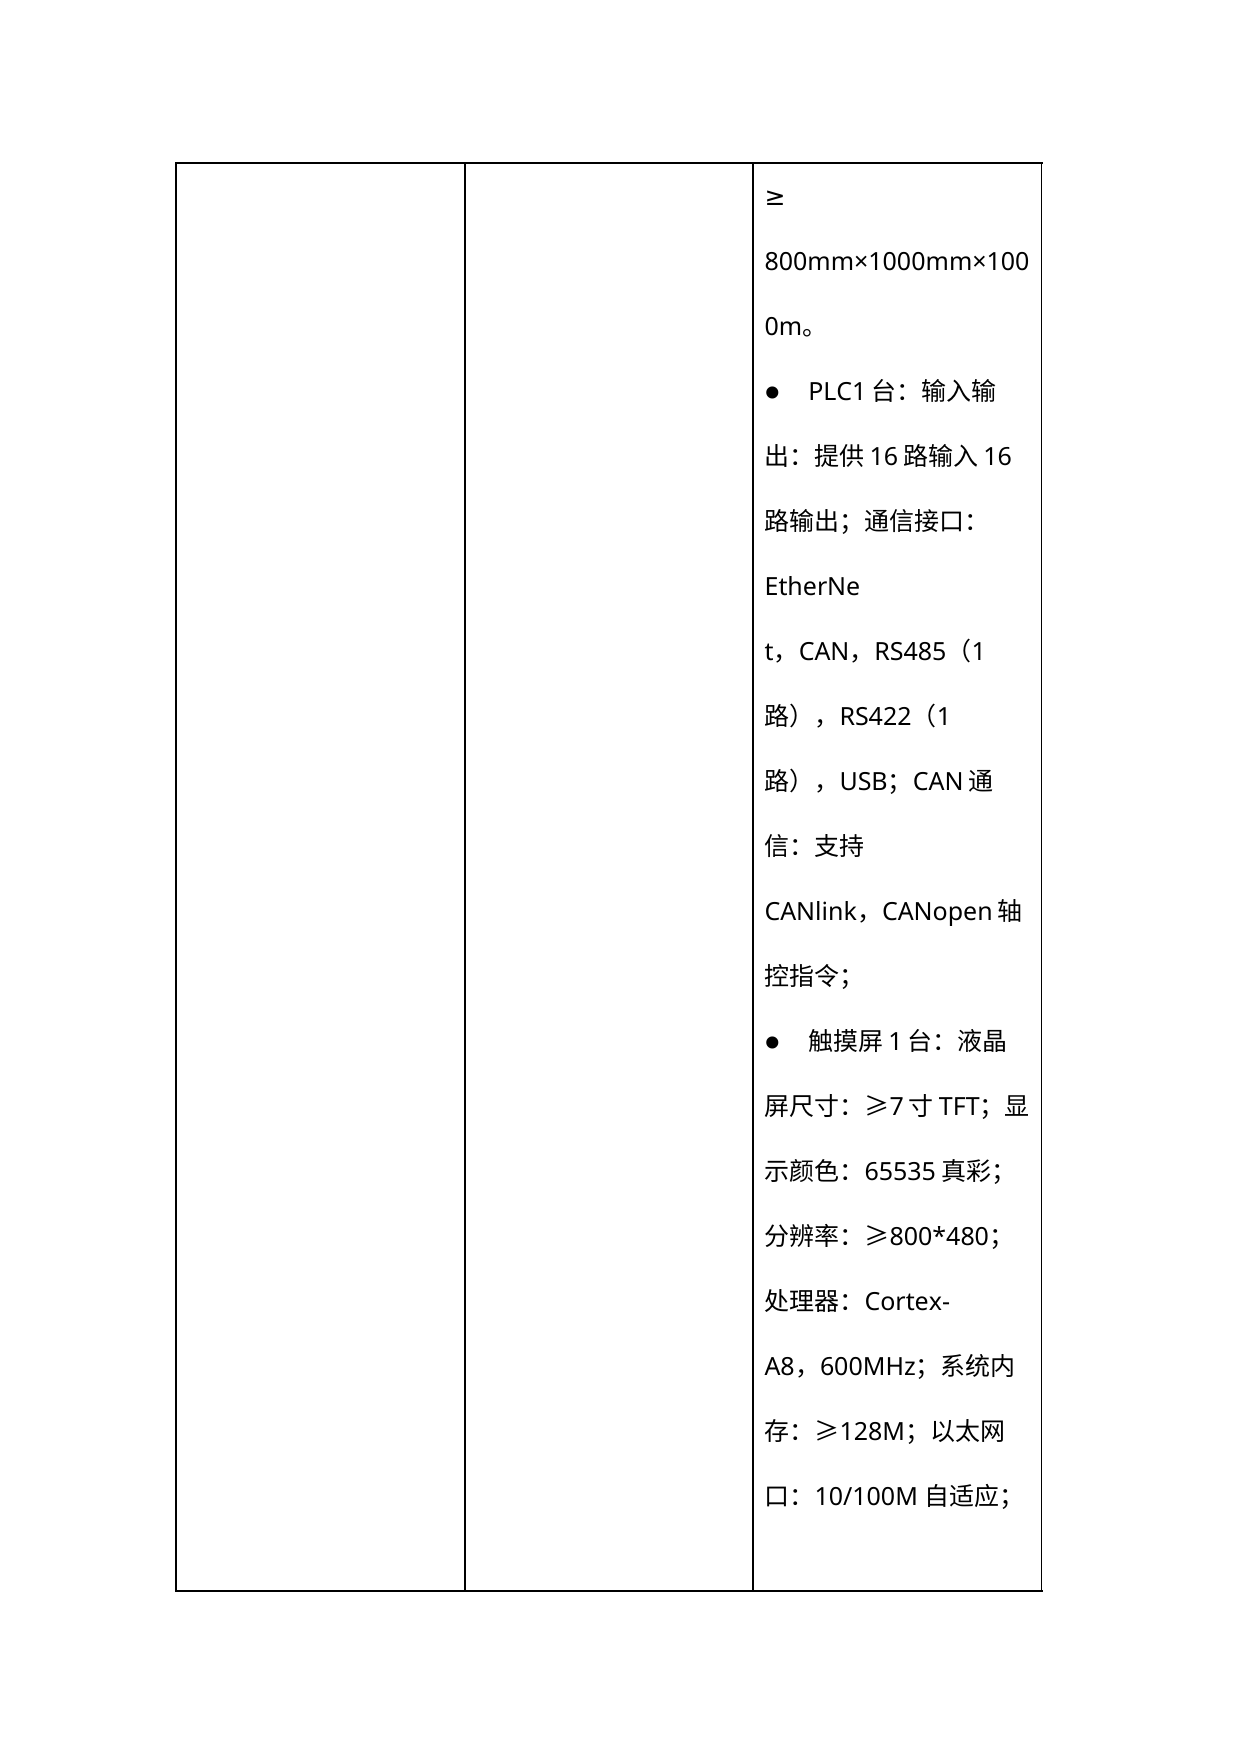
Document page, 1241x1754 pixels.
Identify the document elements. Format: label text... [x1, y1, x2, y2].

table_cell [177, 164, 464, 1590]
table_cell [754, 164, 1041, 1590]
table_cell 1 [466, 164, 752, 1590]
